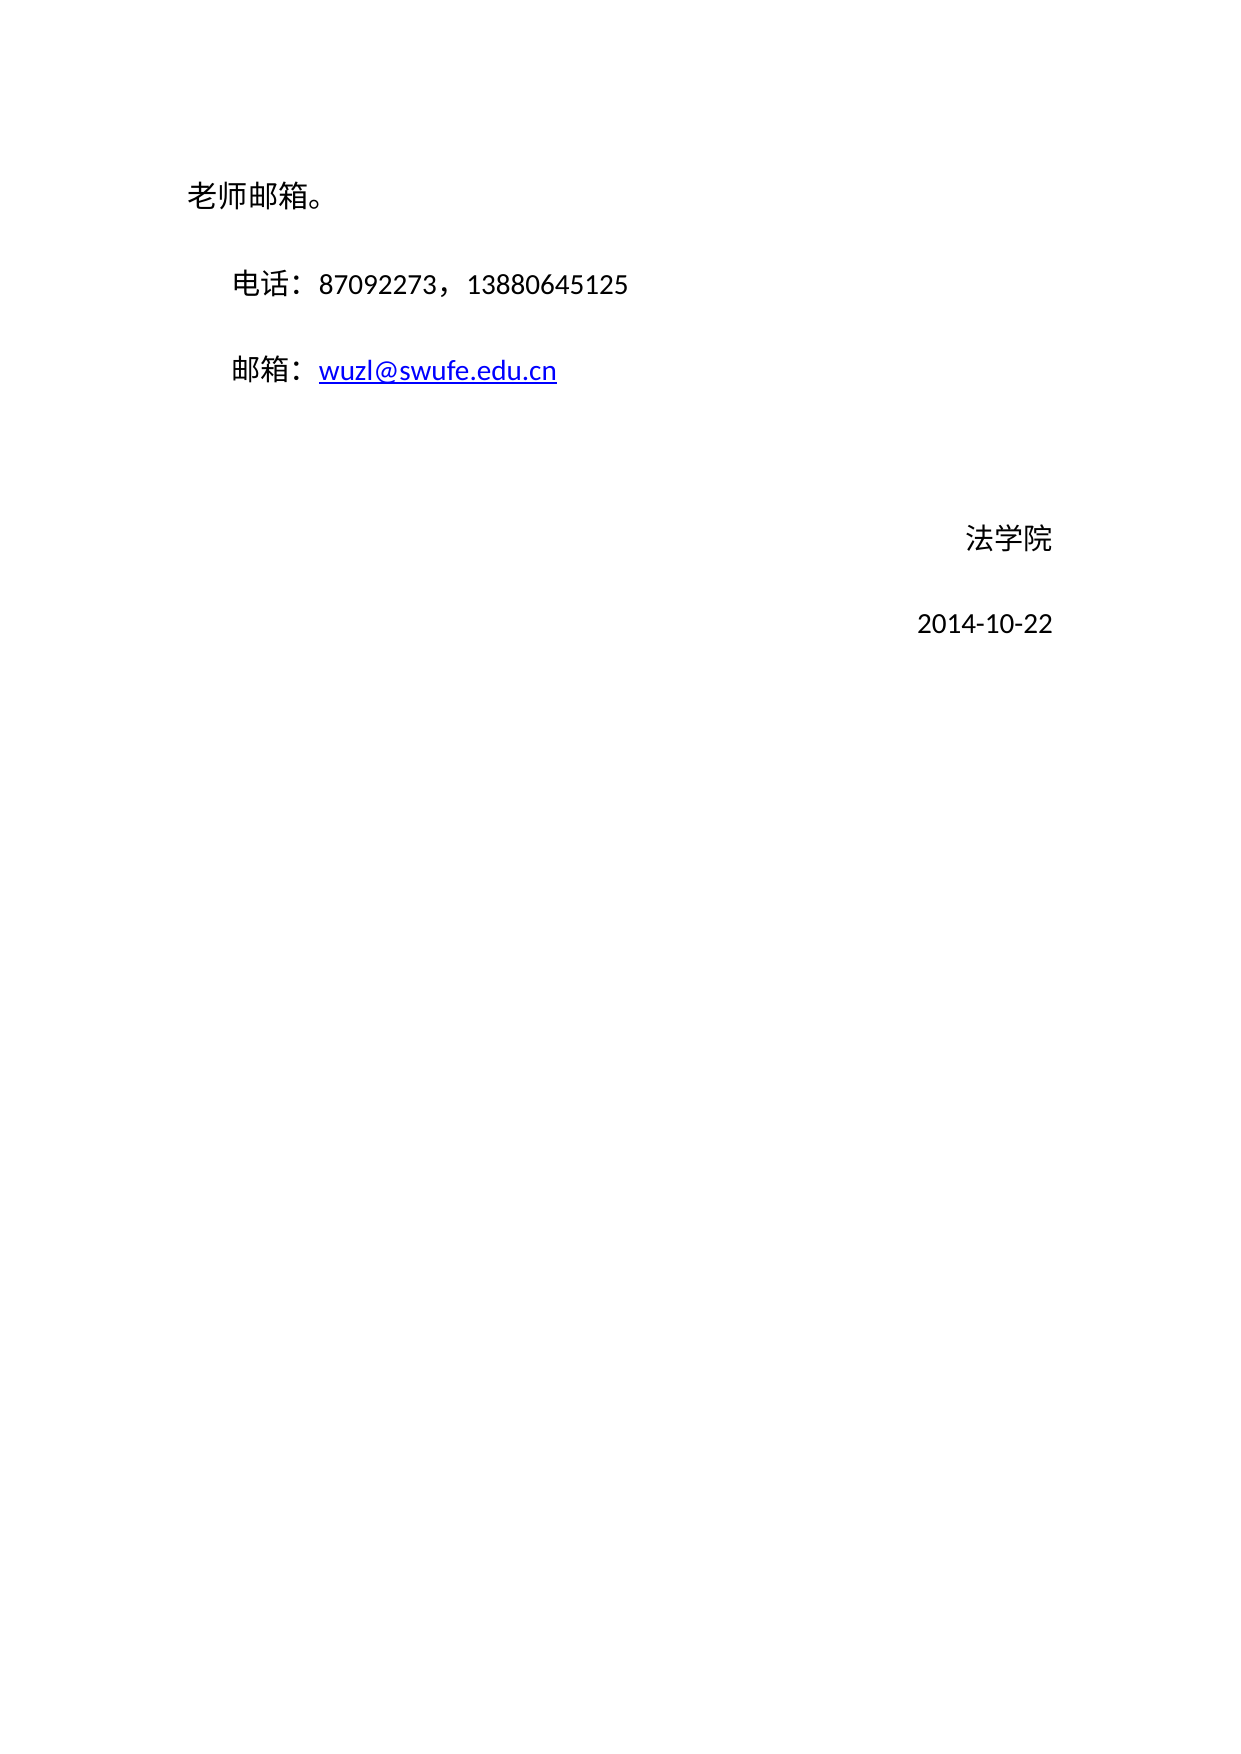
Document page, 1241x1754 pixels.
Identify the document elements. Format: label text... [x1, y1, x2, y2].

text 电话：87092273，13880645125 [187, 249, 1053, 314]
text 法学院 [187, 504, 1053, 569]
text 2014-10-22 [187, 590, 1053, 655]
text 邮箱：wuzl@swufe.edu.cn [187, 335, 1053, 400]
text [187, 162, 1053, 227]
